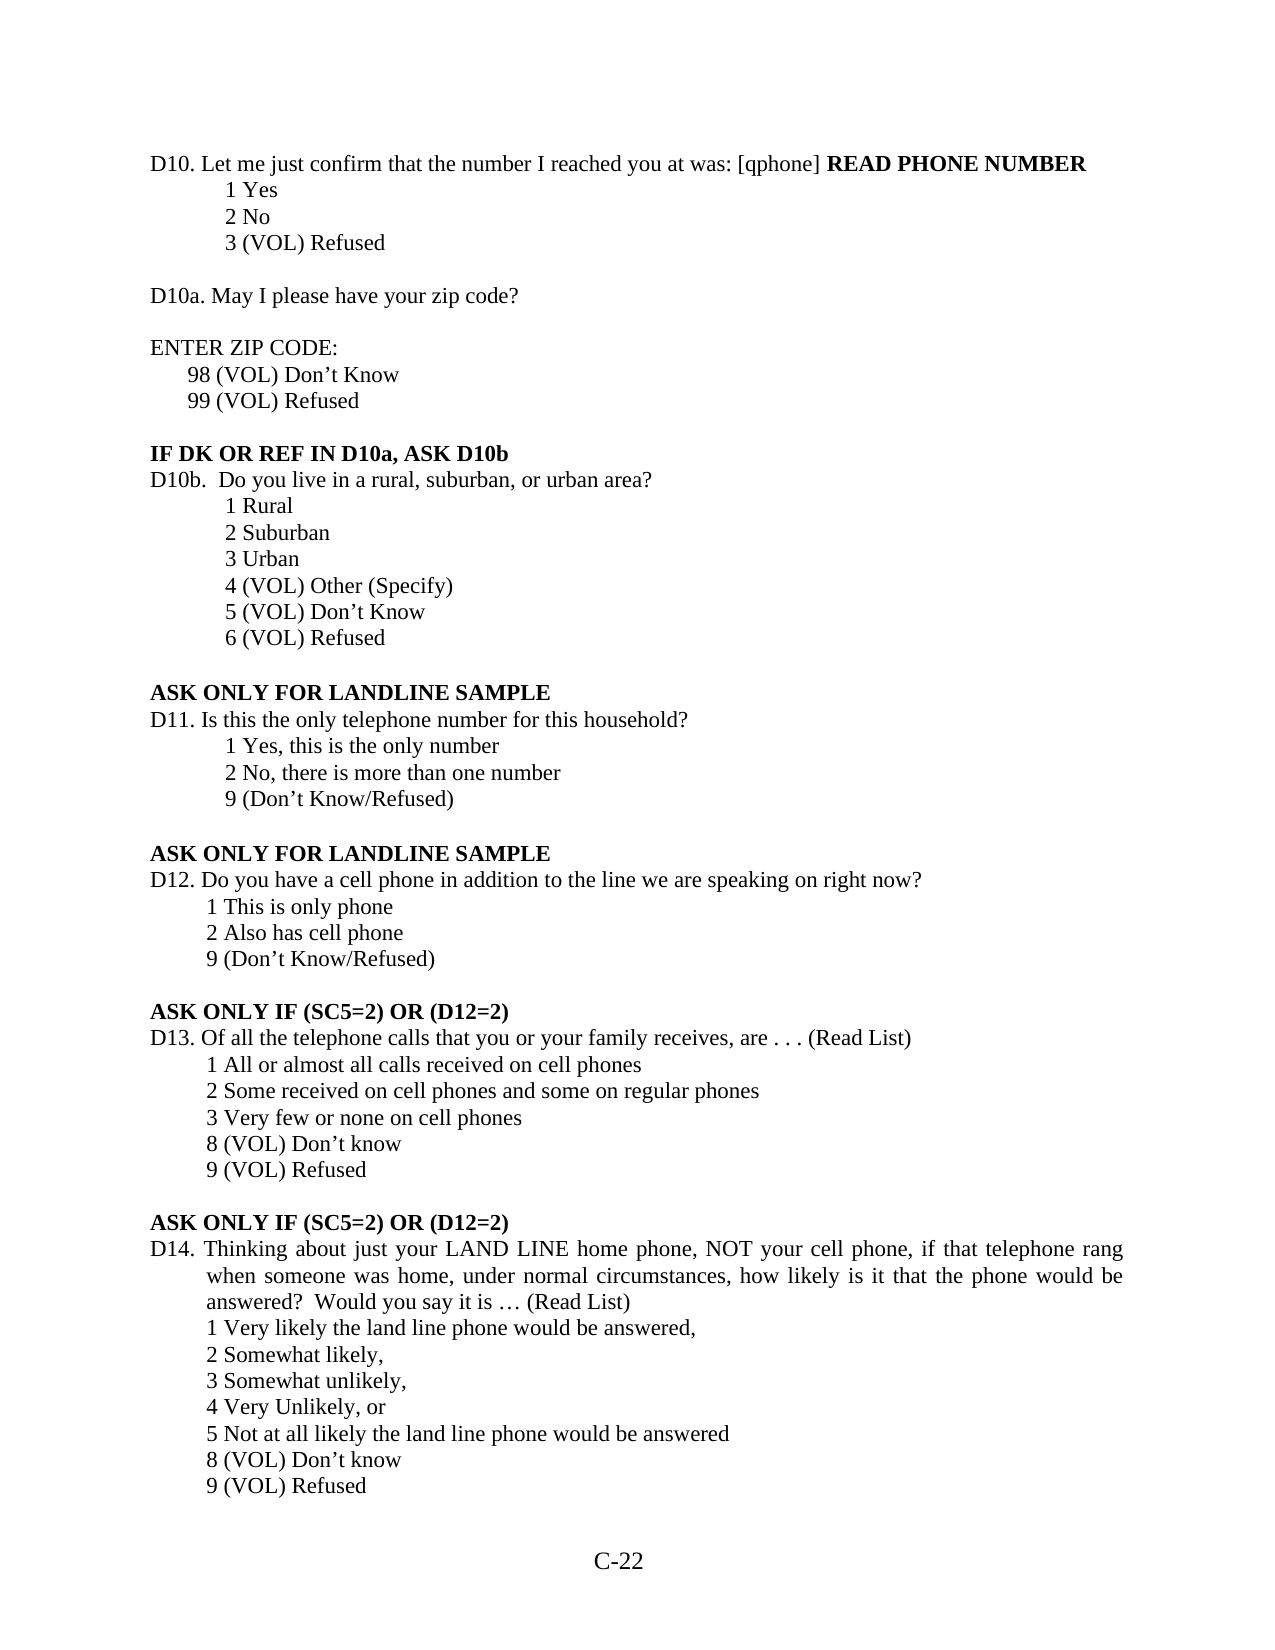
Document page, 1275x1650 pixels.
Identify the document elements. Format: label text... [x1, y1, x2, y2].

text 6 (VOL) Refused [150, 624, 1125, 651]
text 3 Somewhat unlikely, [206, 1367, 1125, 1393]
text 3 Very few or none on cell phones [206, 1103, 1125, 1130]
text D10a. May I please have your zip code? [150, 282, 1125, 308]
text 1 All or almost all calls received on cell phones [206, 1051, 1125, 1077]
text 9 (Don’t Know/Refused) [225, 785, 1125, 811]
text ASK ONLY IF (SC5=2) OR (D12=2) [150, 998, 1125, 1024]
text 99 (VOL) Refused [187, 387, 1125, 413]
text 5 Not at all likely the land line phone would be answered [206, 1420, 1125, 1446]
text 9 (VOL) Refused [206, 1472, 1125, 1499]
text 4 Very Unlikely, or [206, 1393, 1125, 1420]
text 8 () Don’t know [206, 1130, 1125, 1156]
text 8 () Don’t know [206, 1446, 1125, 1472]
text ENTER ZIP CODE: [150, 334, 1125, 361]
text 1 Rural [150, 493, 1125, 519]
text 2 No [225, 203, 1125, 229]
text 2 Suburban [150, 519, 1125, 545]
text 1 Very likely the land line phone would be answered, [206, 1314, 1125, 1341]
text 9 (Don’t Know/Refused) [206, 945, 1125, 972]
text 2 No, there is more than one number [225, 758, 1125, 785]
text 2 Some received on cell phones and some on regular phones [206, 1077, 1125, 1103]
text ASK ONLY FOR LANDLINE SAMPLE [150, 679, 1125, 706]
text D11. Is this the only telephone number for this household? [150, 706, 1125, 732]
text D10. Let me just confirm that the number I reached you at was: [qphone] READ PHONE NUMBER [150, 150, 1125, 176]
text 98 () Don’t Know [187, 361, 1125, 387]
text ASK ONLY IF (SC5=2) OR (D12=2) [150, 1209, 1125, 1235]
text D14. Thinking about just your home phone, NOT your cell phone, if that telephone rang when someone was home, under normal circumstances, how likely is it that the phone would be answered? Would you say it is … (Read List) [150, 1235, 1125, 1314]
text D13. Of all the telephone calls that you or your family receives, are . . . (Read List) [150, 1024, 1125, 1051]
text 3 Urban [150, 545, 1125, 572]
text D10b. Do you live in a rural, suburban, or urban area? [150, 466, 1125, 493]
text IF DK OR REF IN D10a, ASK D10b [150, 440, 1125, 466]
text 1 This is only phone [206, 893, 1125, 919]
text D12. Do you have a cell phone in addition to the line we are speaking on right now? [150, 866, 1125, 893]
text 3 () Refused [225, 229, 1125, 255]
text 1 Yes [225, 176, 1125, 203]
text 4 (VOL) Other (Specify) [150, 572, 1125, 598]
text 5 (VOL) Don’t Know [150, 598, 1125, 624]
text ASK ONLY FOR LANDLINE SAMPLE [150, 840, 1125, 866]
text 2 Also has cell phone [206, 919, 1125, 945]
text 2 Somewhat likely, [206, 1341, 1125, 1367]
text 9 () Refused [206, 1156, 1125, 1183]
text 1 Yes, this is the only number [225, 732, 1125, 758]
